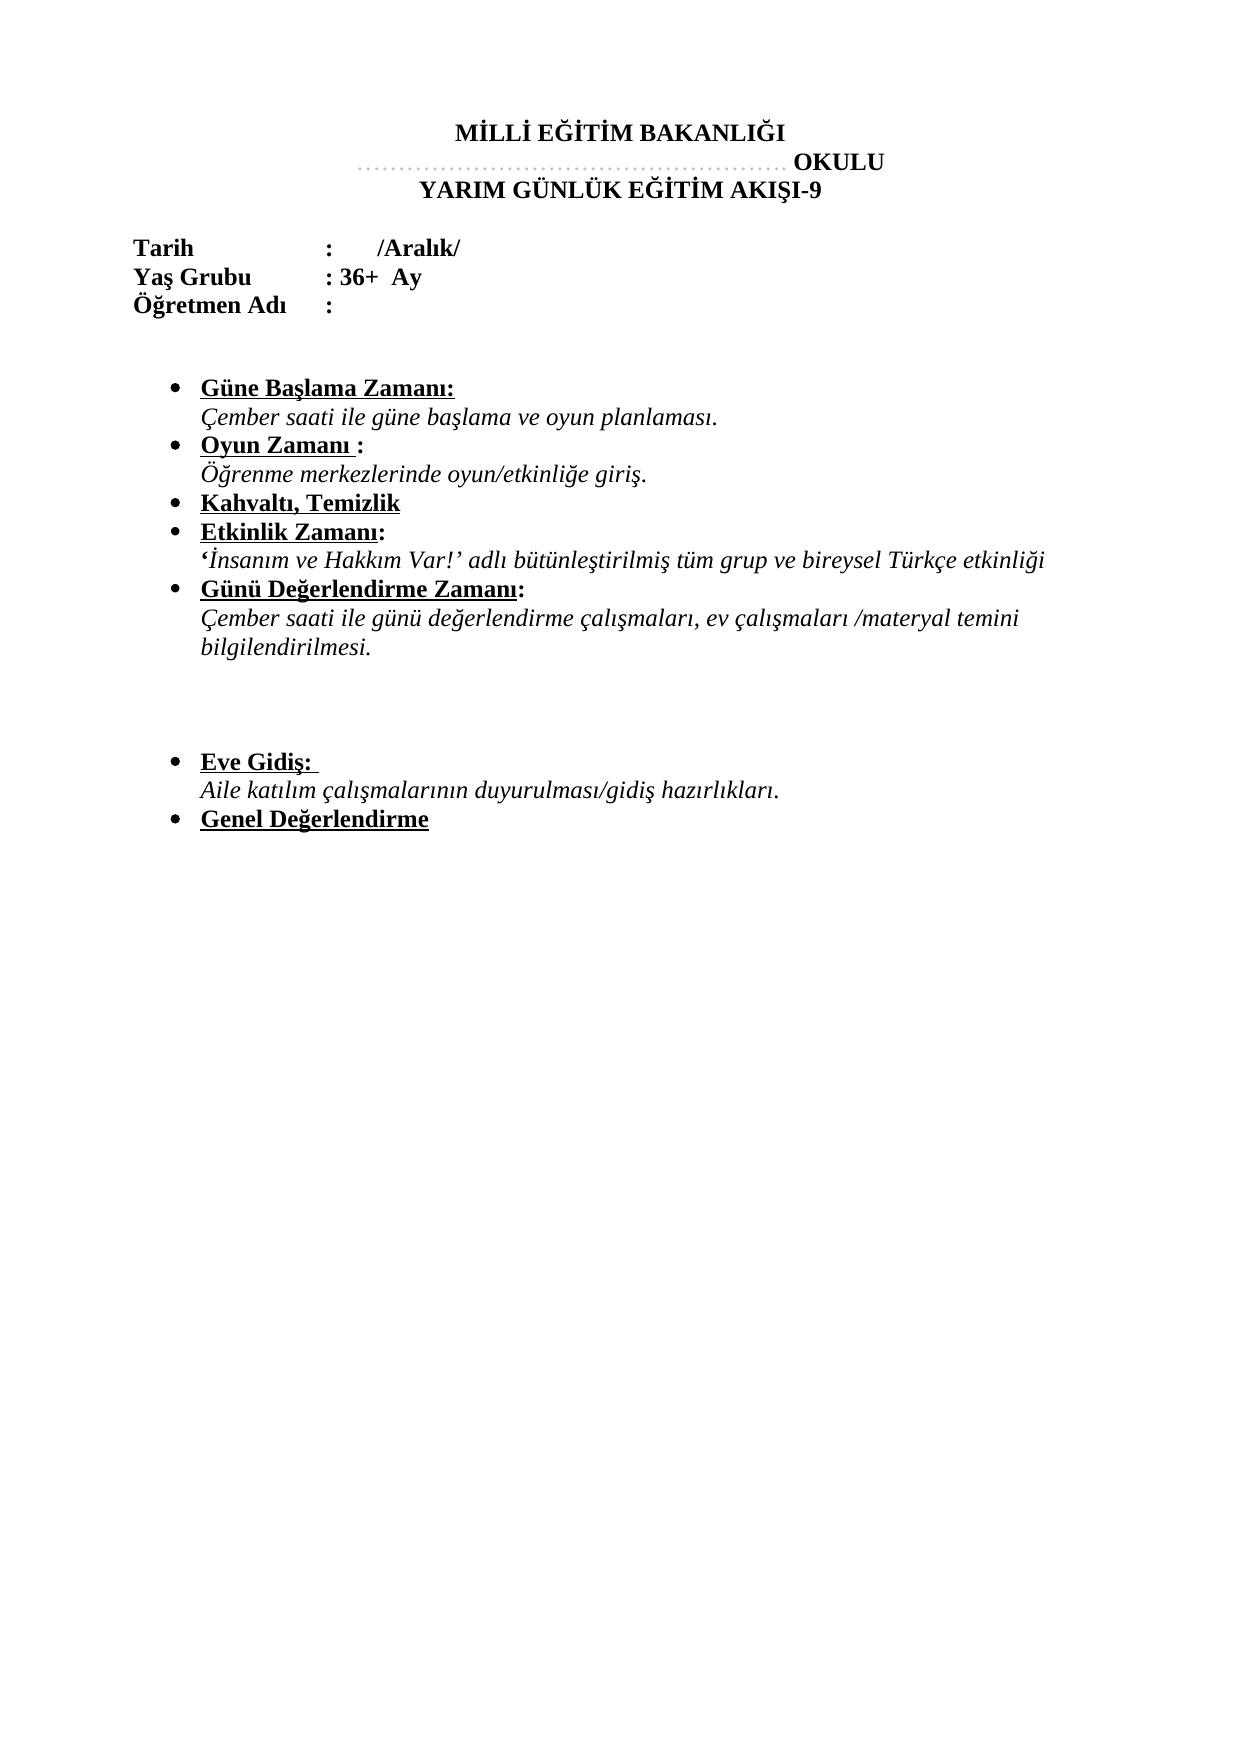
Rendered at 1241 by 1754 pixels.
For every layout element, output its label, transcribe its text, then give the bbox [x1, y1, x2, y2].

list Güne Başlama Zamanı: [171, 373, 1070, 402]
list Etkinlik Zamanı: [171, 517, 1070, 546]
text ……………………………………………. OKULU [148, 147, 1092, 176]
list ‘İnsanım ve Hakkım Var!’ adlı bütünleştirilmiş tüm grup ve bireysel Türkçe etkinliği [200, 546, 1070, 574]
list Çember saati ile güne başlama ve oyun planlaması. [200, 402, 1070, 431]
list Kahvaltı, Temizlik [171, 488, 1070, 517]
text YARIM GÜNLÜK EĞİTİM AKIŞI-9 [148, 176, 1092, 204]
text MİLLİ EĞİTİM BAKANLIĞI [148, 118, 1092, 147]
list Genel Değerlendirme [171, 804, 1070, 833]
text Öğretmen Adı : [133, 291, 1092, 319]
text Tarih : /Aralık/ [133, 233, 1092, 262]
list Öğrenme merkezlerinde oyun/etkinliğe giriş. [200, 459, 1070, 488]
list Aile katılım çalışmalarının duyurulması/gidiş hazırlıkları. [200, 776, 1070, 804]
list Günü Değerlendirme Zamanı: [171, 574, 1070, 603]
list Çember saati ile günü değerlendirme çalışmaları, ev çalışmaları /materyal temini bilgilendirilmesi. [200, 603, 1070, 661]
list Eve Gidiş: [171, 747, 1070, 776]
text Yaş Grubu : 36+ Ay [133, 262, 1092, 291]
list Oyun Zamanı : [171, 431, 1070, 459]
